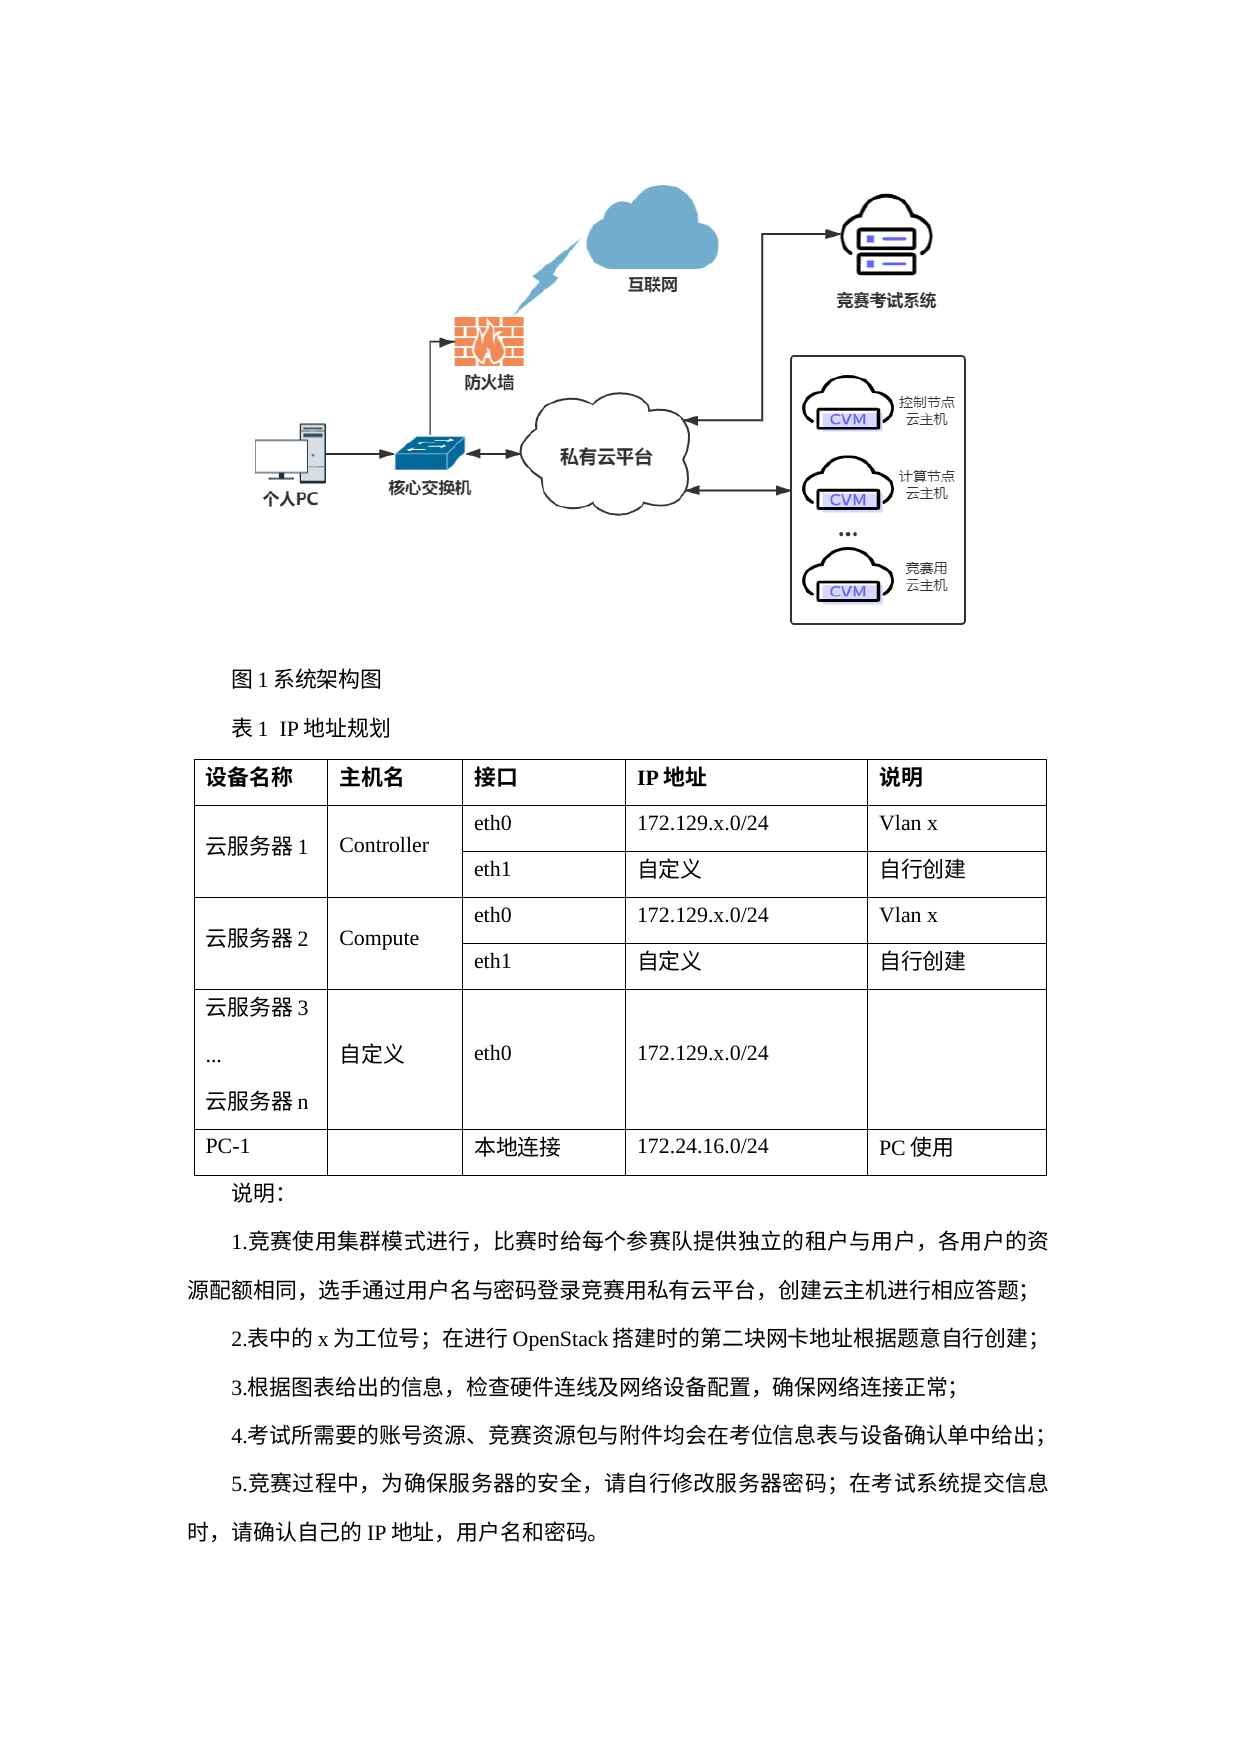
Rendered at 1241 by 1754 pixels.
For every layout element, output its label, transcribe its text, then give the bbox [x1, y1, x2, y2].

table_cell 云服务器2 [195, 898, 327, 989]
table_cell 自定义 [626, 944, 867, 989]
table_cell eth0 [463, 898, 625, 943]
table_cell eth0 [463, 806, 625, 851]
table_header 接口 [463, 760, 625, 805]
table_header 主机名 [328, 760, 462, 805]
text 4.考试所需要的账号资源、竞赛资源包与附件均会在考位信息表与设备确认单中给出； [187, 1418, 1053, 1450]
table_cell [328, 1130, 462, 1174]
table_cell eth0 [463, 990, 625, 1128]
text 2.表中的x为工位号；在进行OpenStack搭建时的第二块网卡地址根据题意自行创建； [187, 1321, 1053, 1353]
table_cell 自定义 [328, 990, 462, 1128]
table_cell 172.129.x.0/24 [626, 990, 867, 1128]
table_cell 172.129.x.0/24 [626, 898, 867, 943]
text 3.根据图表给出的信息，检查硬件连线及网络设备配置，确保网络连接正常； [187, 1369, 1053, 1402]
table_cell [868, 990, 1046, 1128]
text 5.竞赛过程中，为确保服务器的安全，请自行修改服务器密码；在考试系统提交信息时，请确认自己的IP地址，用户名和密码。 [187, 1466, 1053, 1547]
text 说明： [187, 1176, 1053, 1208]
table_cell Vlan x [868, 898, 1046, 943]
table_cell Vlan x [868, 806, 1046, 851]
table_cell eth1 [463, 944, 625, 989]
table_cell Controller [328, 806, 462, 897]
table_cell 172.24.16.0/24 [626, 1130, 867, 1174]
table_cell PC使用 [868, 1130, 1046, 1174]
table_cell 自行创建 [868, 944, 1046, 989]
table_cell eth1 [463, 852, 625, 897]
text 表1 IP地址规划 [187, 710, 1053, 743]
table_header 说明 [868, 760, 1046, 805]
table_header IP地址 [626, 760, 867, 805]
table_cell 本地连接 [463, 1130, 625, 1174]
picture [231, 162, 1005, 647]
text 1.竞赛使用集群模式进行，比赛时给每个参赛队提供独立的租户与用户，各用户的资源配额相同，选手通过用户名与密码登录竞赛用私有云平台，创建云主机进行相应答题； [187, 1224, 1053, 1305]
table_cell PC-1 [195, 1130, 327, 1174]
table_cell 172.129.x.0/24 [626, 806, 867, 851]
table_header 设备名称 [195, 760, 327, 805]
table_cell 自行创建 [868, 852, 1046, 897]
table_cell Compute [328, 898, 462, 989]
text 图1系统架构图 [187, 662, 1053, 694]
table_cell 云服务器3 ... 云服务器n [195, 990, 327, 1128]
table_cell 自定义 [626, 852, 867, 897]
table_cell 云服务器1 [195, 806, 327, 897]
